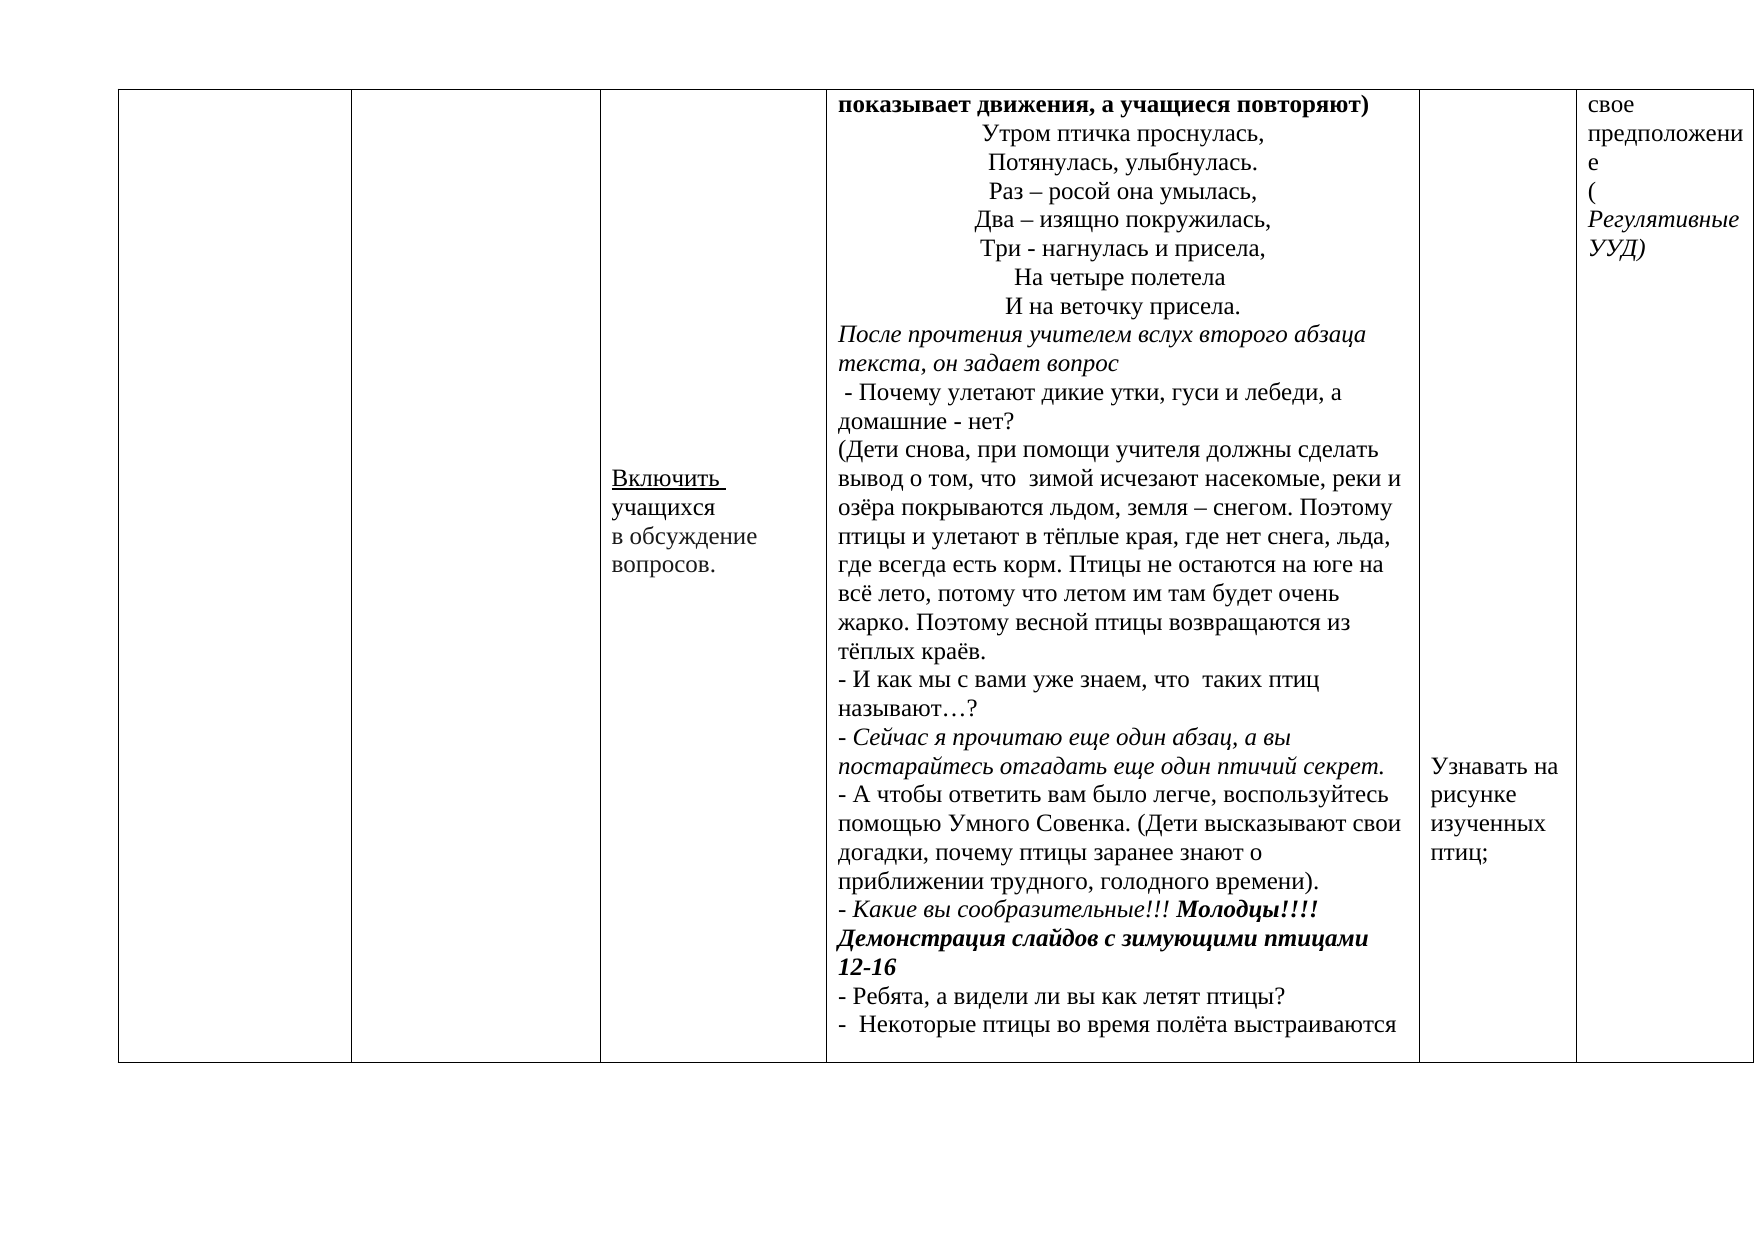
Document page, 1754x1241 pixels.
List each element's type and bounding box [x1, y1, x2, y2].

table_cell [827, 90, 1419, 1062]
table_cell [119, 90, 351, 1062]
table_cell [1420, 90, 1576, 1062]
table_cell [601, 90, 826, 1062]
table_cell [352, 90, 600, 1062]
table_cell [1577, 90, 1753, 1062]
